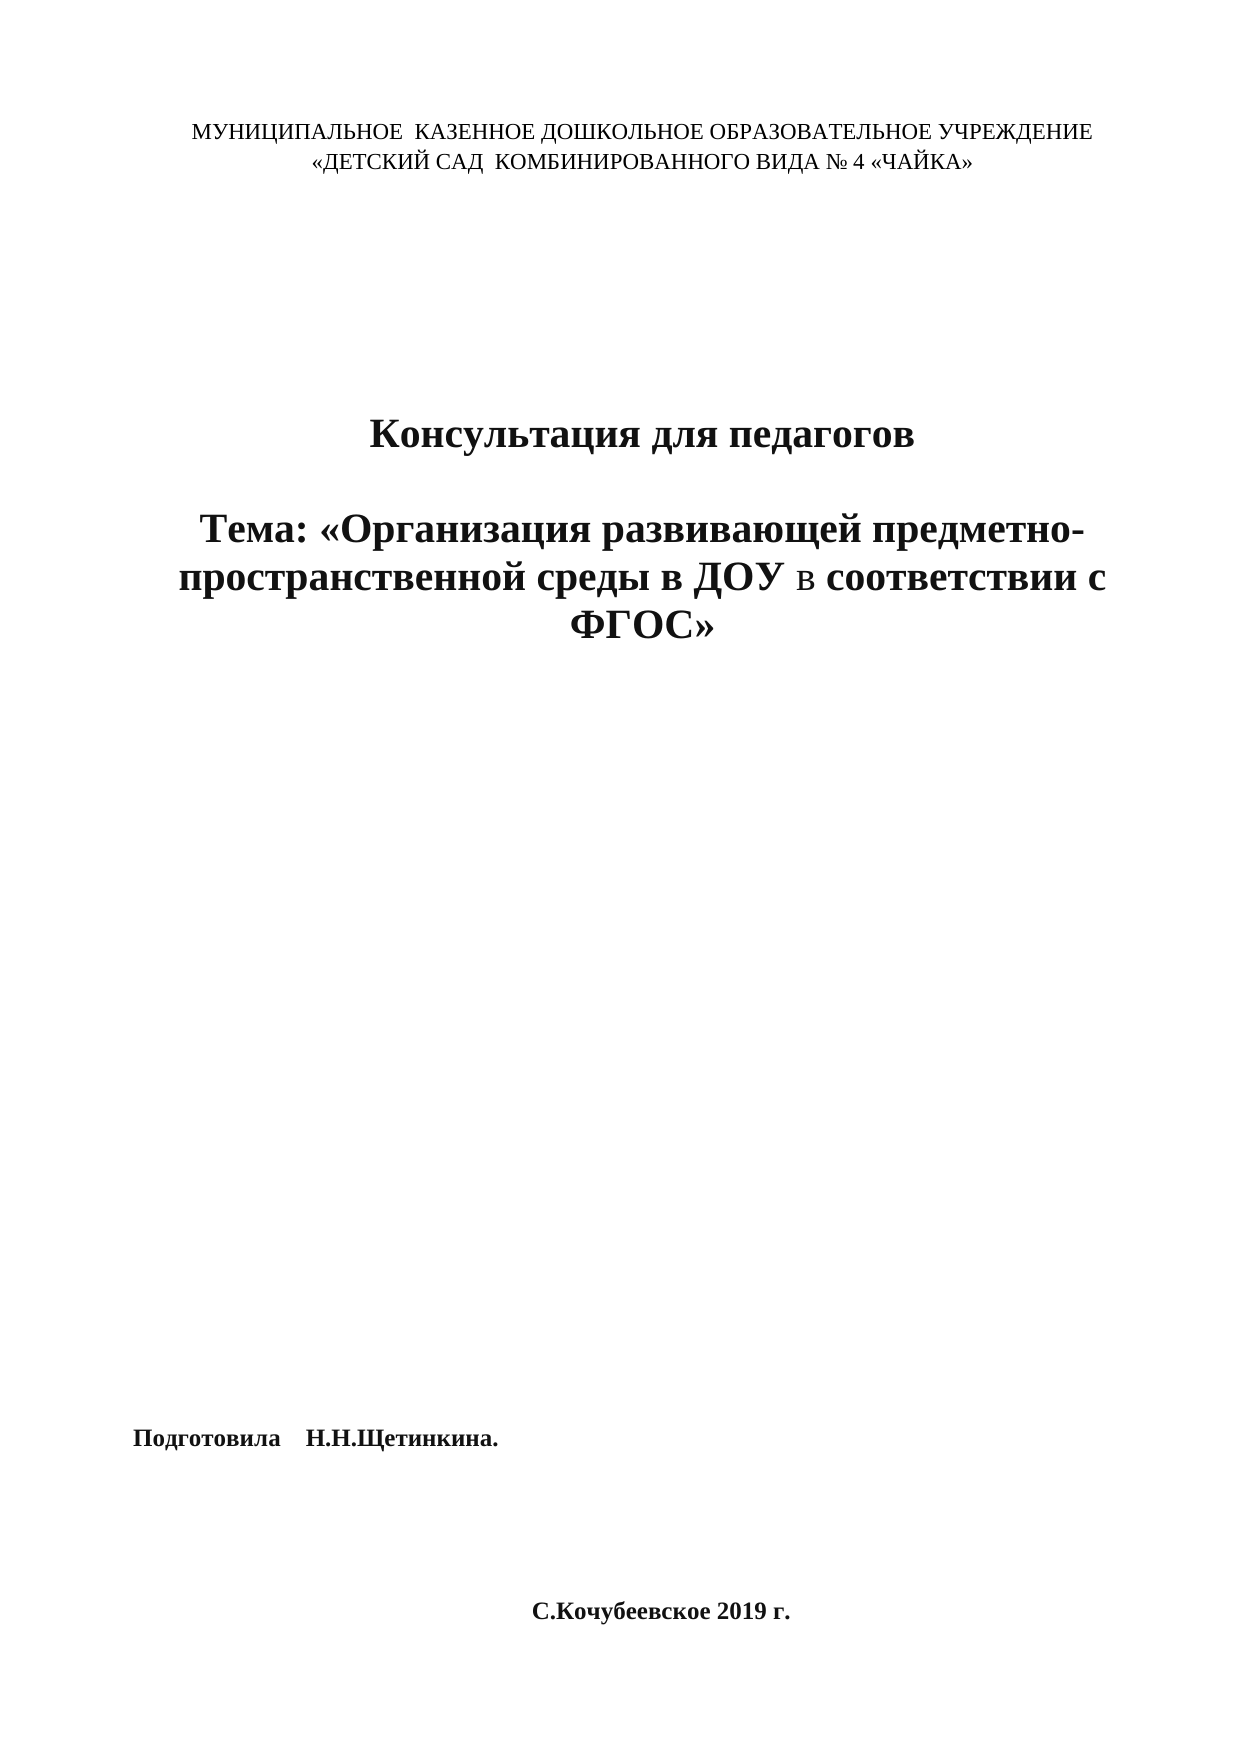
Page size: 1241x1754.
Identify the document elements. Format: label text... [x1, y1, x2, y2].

text МУНИЦИПАЛЬНОЕ КАЗЕННОЕ ДОШКОЛЬНОЕ ОБРАЗОВАТЕЛЬНОЕ УЧРЕЖДЕНИЕ «ДЕТСКИЙ САД КОМБИНИРОВАННОГО ВИДА № 4 «ЧАЙКА» [133, 118, 1152, 175]
text С.Кочубеевское 2019 г. [133, 1596, 1152, 1624]
text Консультация для педагогов [133, 408, 1152, 456]
text Тема: «Организация развивающей предметно-пространственной среды в ДОУ в соответствии с ФГОС» [133, 503, 1152, 647]
text Подготовила Н.Н.Щетинкина. [133, 1423, 1152, 1452]
